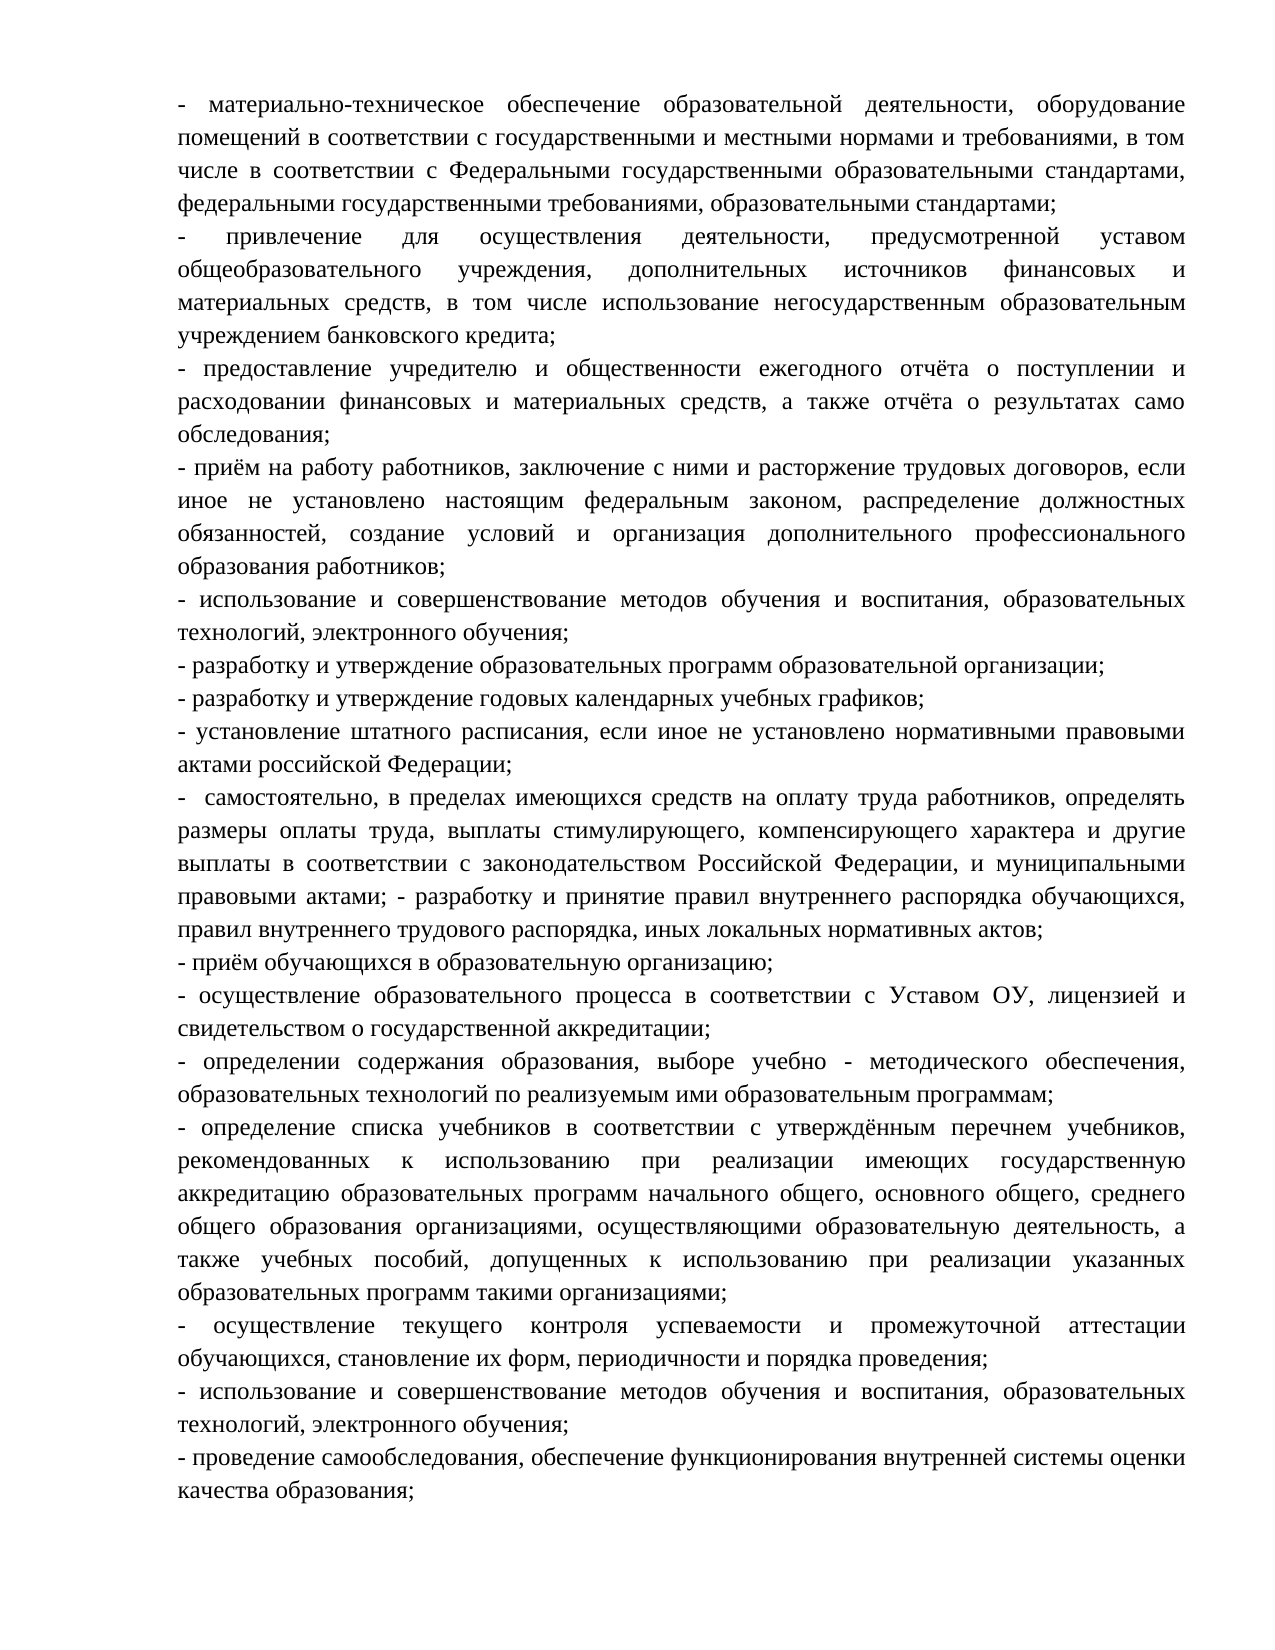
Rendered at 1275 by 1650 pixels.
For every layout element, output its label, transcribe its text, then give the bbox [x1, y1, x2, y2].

text - приём обучающихся в образовательную организацию; [177, 947, 1186, 976]
text - осуществление текущего контроля успеваемости и промежуточной аттестации обучающихся, становление их форм, периодичности и порядка проведения; [177, 1310, 1186, 1372]
text - самостоятельно, в пределах имеющихся средств на оплату труда работников, определять размеры оплаты труда, выплаты стимулирующего, компенсирующего характера и другие выплаты в соответствии с законодательством Российской Федерации, и муниципальными правовыми актами; - разработку и принятие правил внутреннего распорядка обучающихся, правил внутреннего трудового распорядка, иных локальных нормативных актов; [177, 782, 1186, 943]
text - проведение самообследования, обеспечение функционирования внутренней системы оценки качества образования; [177, 1442, 1186, 1504]
text - разработку и утверждение образовательных программ образовательной организации; [177, 650, 1186, 679]
text - материально-техническое обеспечение образовательной деятельности, оборудование помещений в соответствии с государственными и местными нормами и требованиями, в том числе в соответствии с Федеральными государственными образовательными стандартами, федеральными государственными требованиями, образовательными стандартами; [177, 89, 1186, 216]
text - использование и совершенствование методов обучения и воспитания, образовательных технологий, электронного обучения; [177, 1376, 1186, 1438]
text - приём на работу работников, заключение с ними и расторжение трудовых договоров, если иное не установлено настоящим федеральным законом, распределение должностных обязанностей, создание условий и организация дополнительного профессионального образования работников; [177, 452, 1186, 580]
text - привлечение для осуществления деятельности, предусмотренной уставом общеобразовательного учреждения, дополнительных источников финансовых и материальных средств, в том числе использование негосударственным образовательным учреждением банковского кредита; [177, 221, 1186, 348]
text - использование и совершенствование методов обучения и воспитания, образовательных технологий, электронного обучения; [177, 584, 1186, 646]
text - разработку и утверждение годовых календарных учебных графиков; [177, 683, 1186, 712]
text - осуществление образовательного процесса в соответствии с Уставом ОУ, лицензией и свидетельством о государственной аккредитации; [177, 980, 1186, 1042]
text - определение списка учебников в соответствии с утверждённым перечнем учебников, рекомендованных к использованию при реализации имеющих государственную аккредитацию образовательных программ начального общего, основного общего, среднего общего образования организациями, осуществляющими образовательную деятельность, а также учебных пособий, допущенных к использованию при реализации указанных образовательных программ такими организациями; [177, 1112, 1186, 1306]
text - предоставление учредителю и общественности ежегодного отчёта о поступлении и расходовании финансовых и материальных средств, а также отчёта о результатах само обследования; [177, 353, 1186, 448]
text - определении содержания образования, выборе учебно - методического обеспечения, образовательных технологий по реализуемым ими образовательным программам; [177, 1046, 1186, 1108]
text - установление штатного расписания, если иное не установлено нормативными правовыми актами российской Федерации; [177, 716, 1186, 778]
